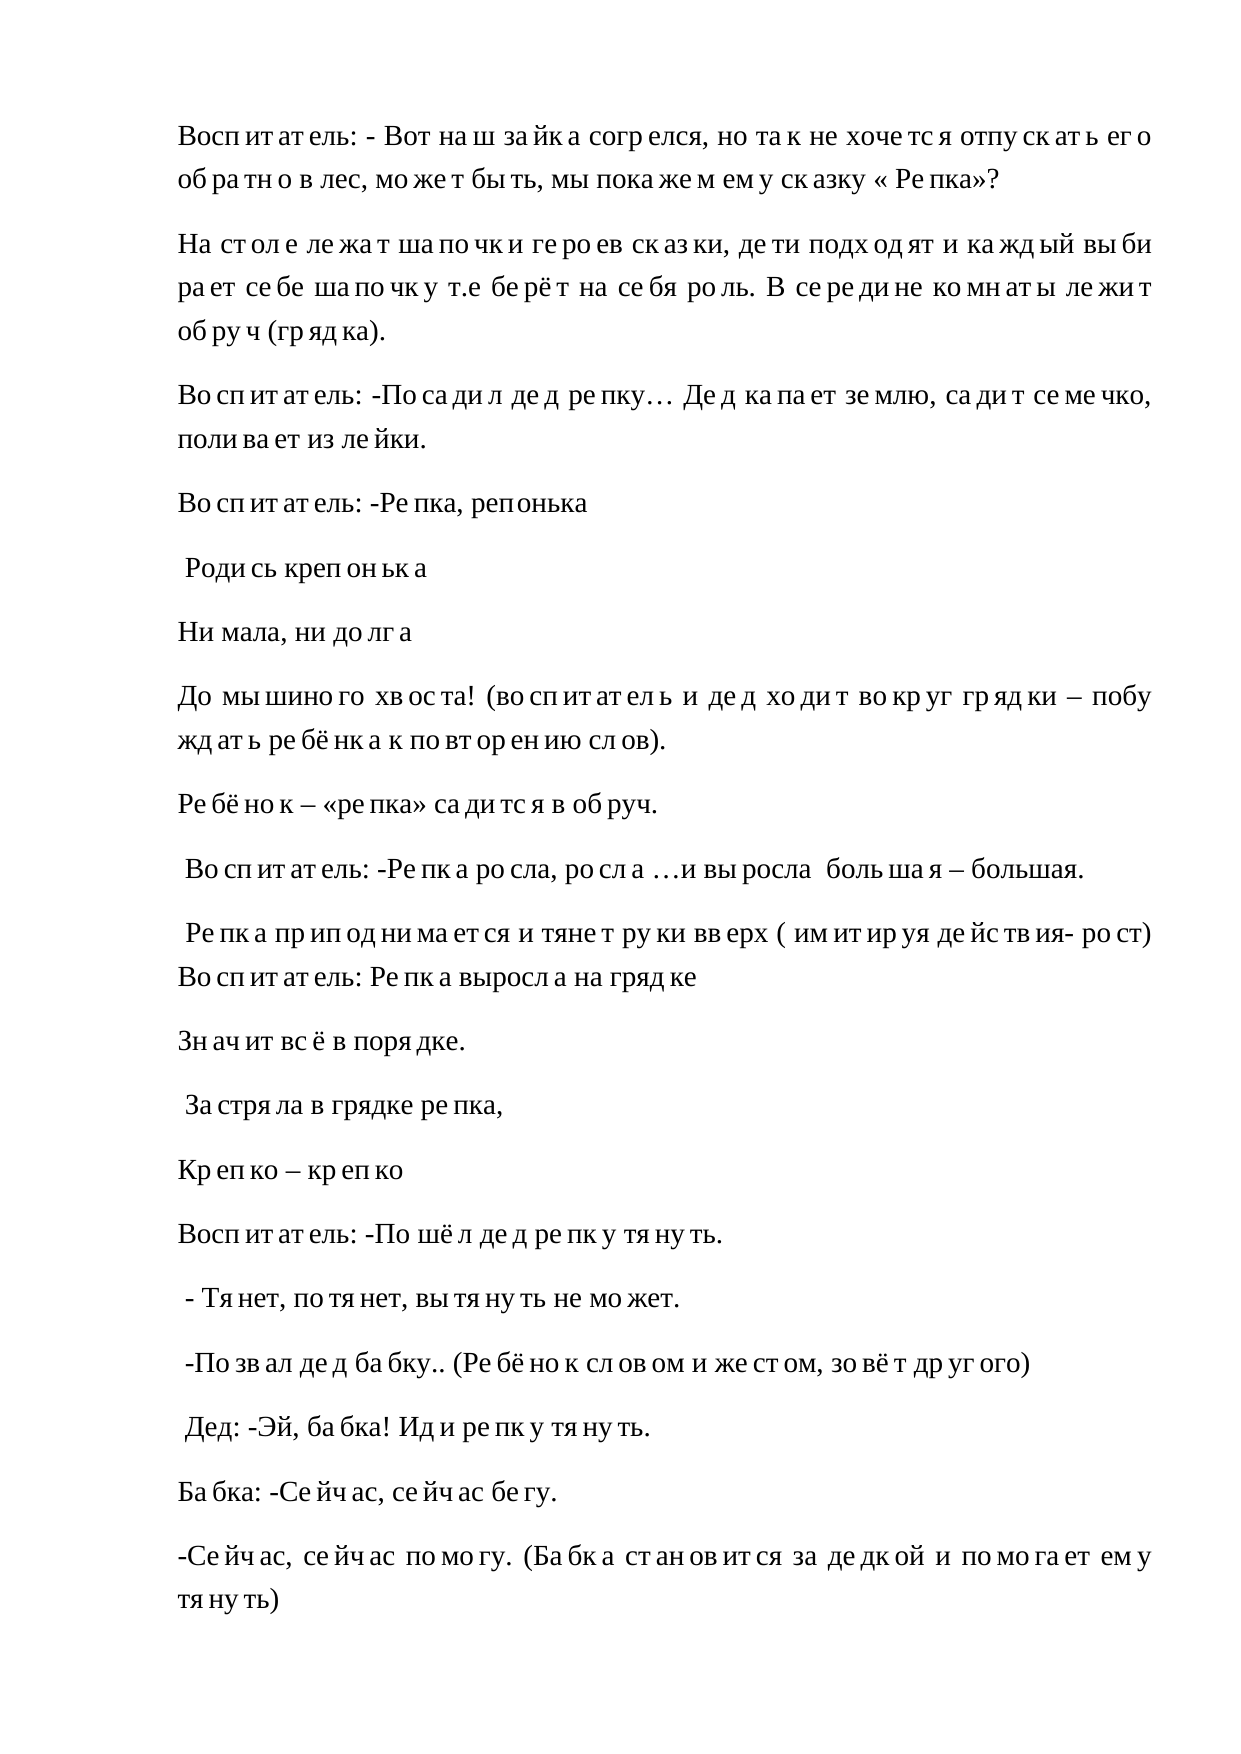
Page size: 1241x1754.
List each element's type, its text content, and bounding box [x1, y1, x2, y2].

text -По зв ал де д ба бку.. (Ре бё но к сл ов ом и же ст ом, зо вё т др уг ого) [177, 1345, 1152, 1378]
text До мы шино го хв ос та! (во сп ит ат ел ь и де д хо ди т во кр уг гр яд ки – побу жд ат ь ре бё нк а к по вт ор ен ию сл ов). [177, 678, 1152, 756]
text Ре пк а пр ип од ни ма ет ся и тяне т ру ки вв ерх ( им ит ир уя де йс тв ия- ро ст) Во сп ит ат ель: Ре пк а выросл а на гряд ке [177, 915, 1152, 992]
text Ре бё но к – «ре пка» са ди тс я в об руч. [177, 786, 1152, 820]
text Роди сь креп он ьк а [177, 550, 1152, 583]
text Зн ач ит вс ё в поря дке. [177, 1023, 1152, 1057]
text Во сп ит ат ель: -По са ди л де д ре пку… Де д ка па ет зе млю, са ди т се ме чко, поли ва ет из ле йки. [177, 377, 1152, 454]
text - Тя нет, по тя нет, вы тя ну ть не мо жет. [177, 1281, 1152, 1314]
text За стря ла в грядке ре пка, [177, 1087, 1152, 1121]
text Кр еп ко – кр еп ко [177, 1152, 1152, 1185]
text -Се йч ас, се йч ас по мо гу. (Ба бк а ст ан ов ит ся за де дк ой и по мо га ет ем у тя ну ть) [177, 1538, 1152, 1615]
text Во сп ит ат ель: -Ре пк а ро сла, ро сл а …и вы росла боль ша я – большая. [177, 851, 1152, 884]
text На ст ол е ле жа т ша по чк и ге ро ев ск аз ки, де ти подх од ят и ка жд ый вы би ра ет се бе ша по чк у т.е бе рё т на се бя ро ль. В се ре ди не ко мн ат ы ле жи т об ру ч (гр яд ка). [177, 226, 1152, 347]
text Дед: -Эй, ба бка! Ид и ре пк у тя ну ть. [177, 1409, 1152, 1443]
text Во сп ит ат ель: -Ре пка, реп онька [177, 485, 1152, 519]
text Восп ит ат ель: -По шё л де д ре пк у тя ну ть. [177, 1216, 1152, 1250]
text Ба бка: -Се йч ас, се йч ас бе гу. [177, 1474, 1152, 1507]
text Ни мала, ни до лг а [177, 614, 1152, 648]
text Восп ит ат ель: - Вот на ш за йк а согр елся, но та к не хоче тс я отпу ск ат ь ег о об ра тн о в лес, мо же т бы ть, мы пока же м ем у ск азку « Ре пка»? [177, 118, 1152, 195]
